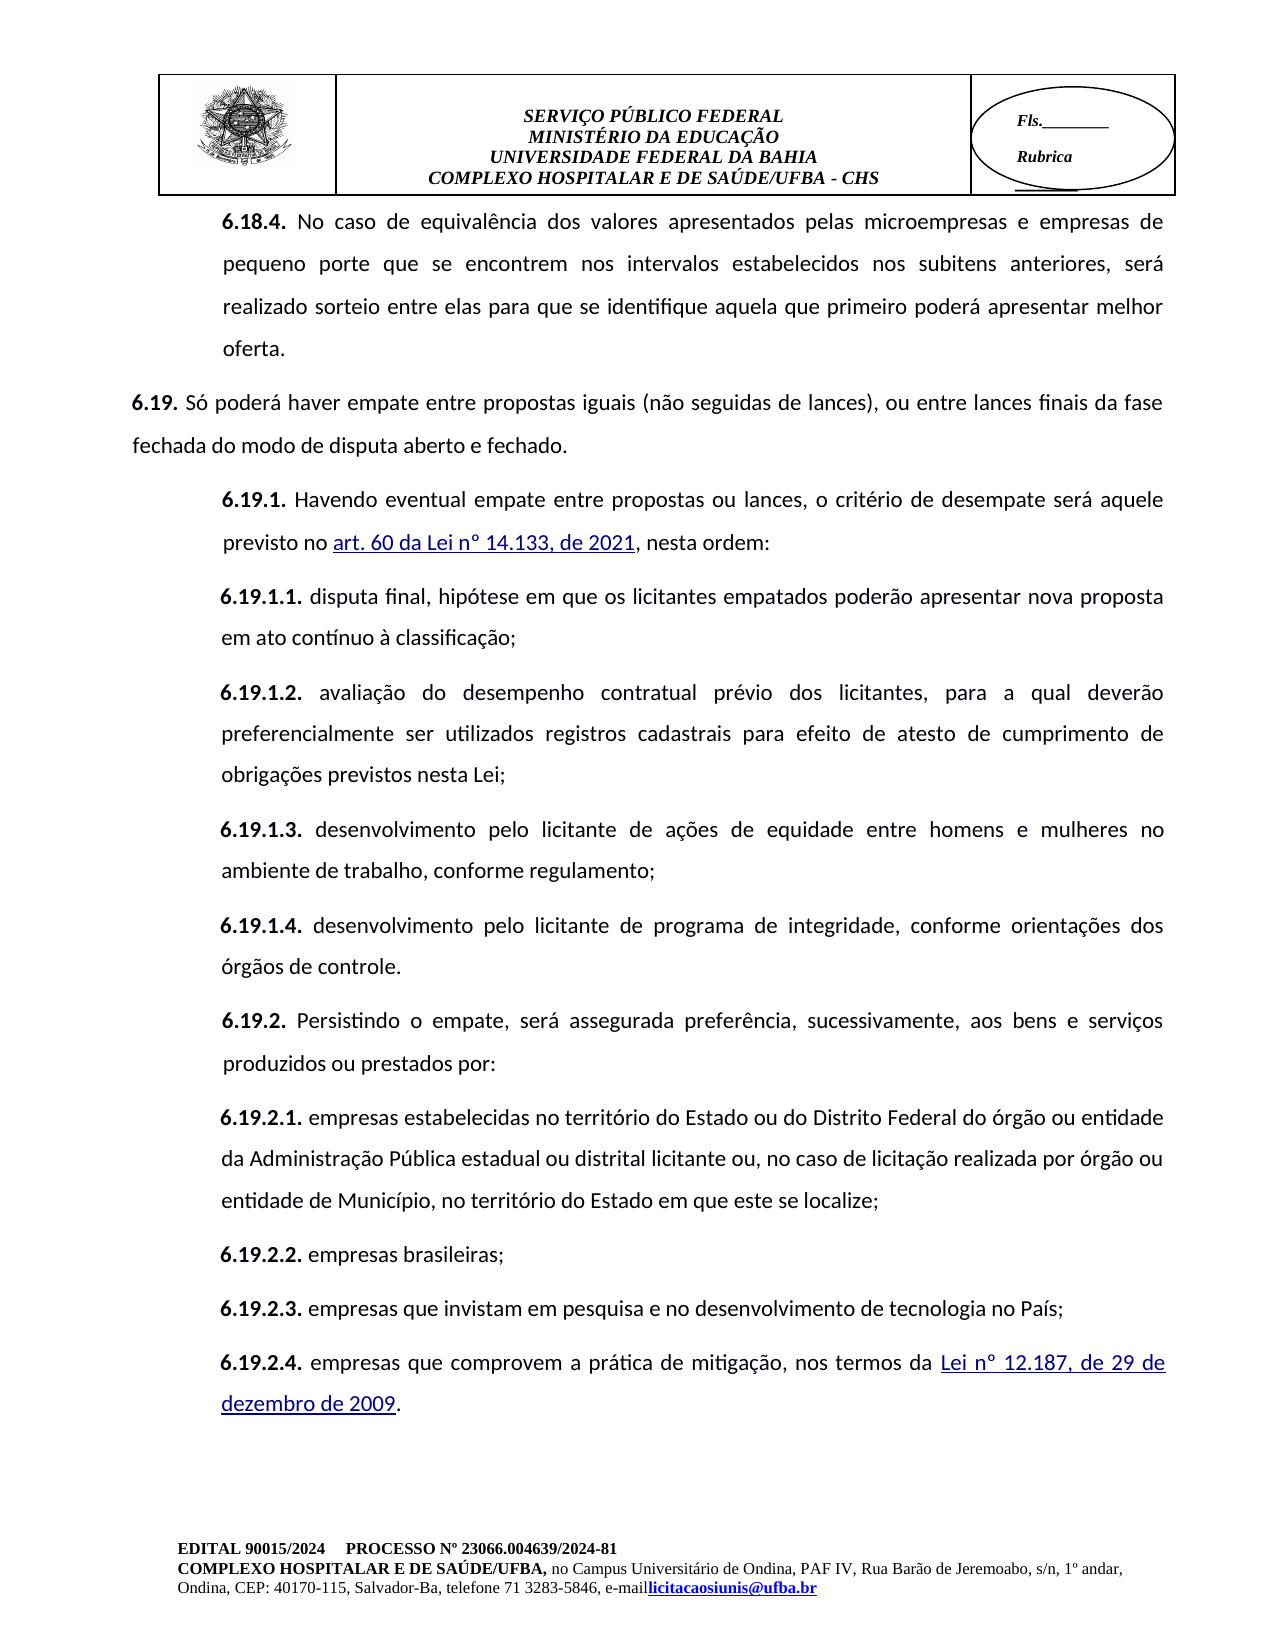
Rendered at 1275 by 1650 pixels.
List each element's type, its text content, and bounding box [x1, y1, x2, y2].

text 6.19.1.2. avaliação do desempenho contratual prévio dos licitantes, para a qual deverão preferencialmente ser utilizados registros cadastrais para efeito de atesto de cumprimento de obrigações previstos nesta Lei; [220, 678, 1166, 789]
text 6.19. Só poderá haver empate entre propostas iguais (não seguidas de lances), ou entre lances finais da fase fechada do modo de disputa aberto e fechado. [131, 388, 1165, 459]
text 6.19.1. Havendo eventual empate entre propostas ou lances, o critério de desempate será aquele previsto no art. 60 da Lei nº 14.133, de 2021, nesta ordem: [222, 485, 1165, 556]
text 6.19.2.3. empresas que invistam em pesquisa e no desenvolvimento de tecnologia no País; [220, 1294, 1166, 1322]
text 6.19.2.2. empresas brasileiras; [220, 1240, 1166, 1268]
text 6.19.2.4. empresas que comprovem a prática de mitigação, nos termos da Lei nº 12.187, de 29 de dezembro de 2009. [220, 1348, 1166, 1417]
text 6.19.2.1. empresas estabelecidas no território do Estado ou do Distrito Federal do órgão ou entidade da Administração Pública estadual ou distrital licitante ou, no caso de licitação realizada por órgão ou entidade de Município, no território do Estado em que este se localize; [220, 1103, 1166, 1214]
text 6.19.1.4. desenvolvimento pelo licitante de programa de integridade, conforme orientações dos órgãos de controle. [220, 911, 1166, 980]
picture [192, 80, 299, 172]
text 6.18.4. No caso de equivalência dos valores apresentados pelas microempresas e empresas de pequeno porte que se encontrem nos intervalos estabelecidos nos subitens anteriores, será realizado sorteio entre elas para que se identifique aquela que primeiro poderá apresentar melhor oferta. [222, 207, 1165, 362]
text 6.19.1.1. disputa final, hipótese em que os licitantes empatados poderão apresentar nova proposta em ato contínuo à classificação; [220, 582, 1166, 651]
text 6.19.2. Persistindo o empate, será assegurada preferência, sucessivamente, aos bens e serviços produzidos ou prestados por: [222, 1006, 1165, 1077]
text 6.19.1.3. desenvolvimento pelo licitante de ações de equidade entre homens e mulheres no ambiente de trabalho, conforme regulamento; [220, 815, 1166, 884]
